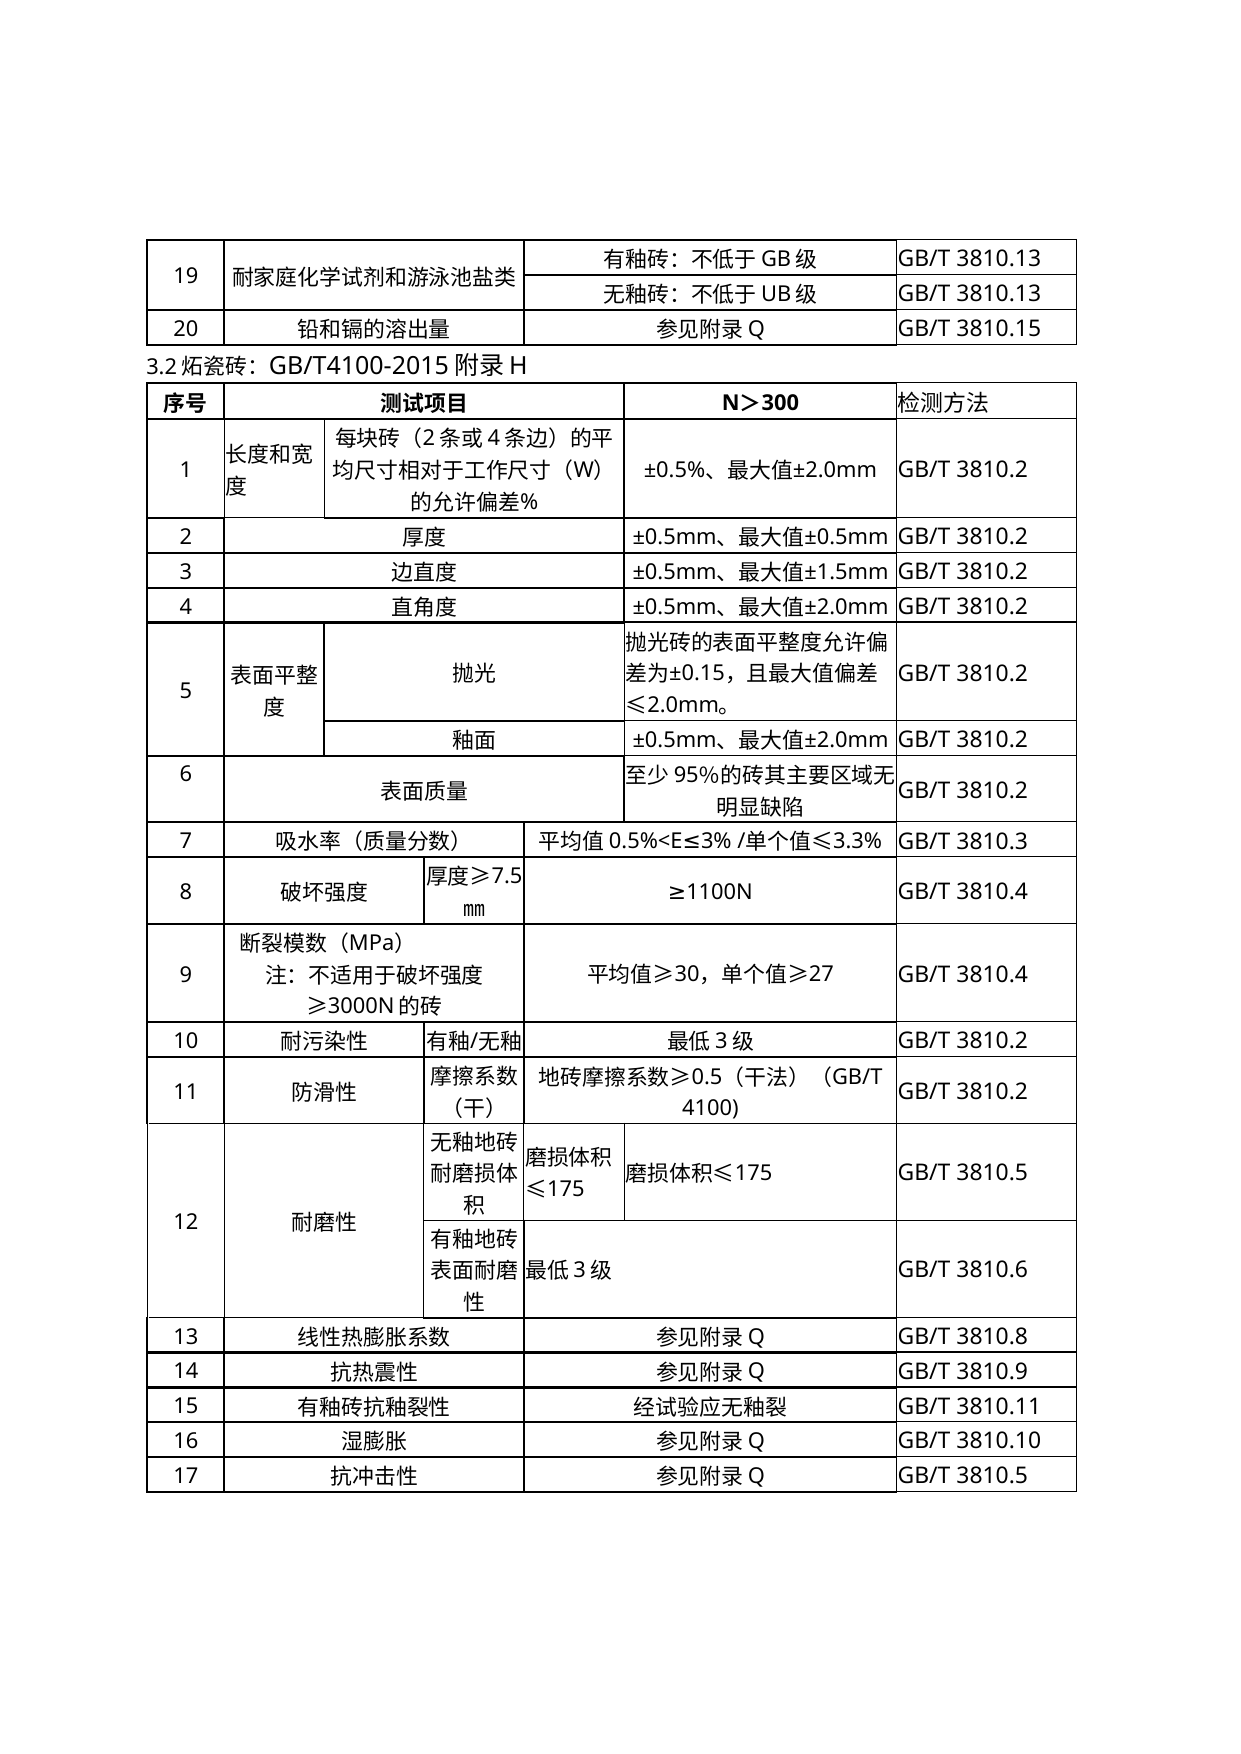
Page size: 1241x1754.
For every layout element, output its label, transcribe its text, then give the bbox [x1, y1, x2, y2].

table_cell 吸水率（质量分数） [225, 823, 523, 856]
table_cell 5 [148, 624, 223, 755]
table_cell 平均值0.5%<E≤3% /单个值≤3.3% [525, 823, 896, 856]
table_cell 9 [148, 925, 223, 1021]
table_cell 耐污染性 [225, 1023, 423, 1056]
table_cell ±0.5mm、最大值±2.0mm [625, 721, 896, 755]
table_cell 无釉砖：不低于UB级 [525, 276, 896, 309]
table_cell ±0.5mm、最大值±0.5mm [625, 519, 896, 552]
table_cell 抗冲击性 [225, 1458, 523, 1491]
table_cell 抛光砖的表面平整度允许偏差为±0.15，且最大值偏差≤2.0mm。 [625, 623, 896, 720]
table_cell 参见附录Q [525, 311, 896, 344]
table_cell 磨损体积≤175 [524, 1124, 624, 1219]
table_cell 3 [148, 554, 223, 587]
table_cell GB/T 3810.13 [897, 275, 1076, 309]
table_cell 2 [148, 519, 223, 552]
table_cell 釉面 [325, 722, 624, 755]
table_cell ±0.5%、最大值±2.0mm [625, 420, 896, 517]
table_cell 有釉/无釉 [425, 1023, 523, 1056]
table_cell GB/T 3810.8 [897, 1318, 1076, 1351]
table_cell 参见附录Q [525, 1458, 896, 1491]
table_cell 摩擦系数（干） [425, 1058, 523, 1122]
table_cell 16 [148, 1423, 223, 1456]
table_cell 1 [148, 420, 224, 517]
table_cell GB/T 3810.2 [897, 756, 1076, 821]
table_cell GB/T 3810.2 [897, 553, 1076, 587]
text 3.2炻瓷砖：GB/T4100-2015附录H [146, 346, 1115, 382]
table_cell 有釉地砖表面耐磨性 [424, 1221, 523, 1317]
table_cell 湿膨胀 [225, 1423, 523, 1456]
table_cell 最低3级 [525, 1221, 896, 1317]
table_cell GB/T 3810.3 [897, 822, 1076, 856]
table_cell 参见附录Q [525, 1354, 896, 1386]
table_cell 参见附录Q [525, 1319, 896, 1351]
table_cell 4 [148, 589, 223, 621]
table_cell GB/T 3810.10 [897, 1422, 1076, 1456]
table_header 序号 [148, 384, 223, 418]
table_cell GB/T 3810.2 [897, 721, 1076, 755]
table_cell GB/T 3810.5 [897, 1124, 1076, 1219]
table_header 测试项目 [225, 384, 623, 418]
table_cell 20 [148, 311, 223, 344]
table_cell 无釉地砖耐磨损体积 [424, 1124, 523, 1219]
table_cell 13 [148, 1318, 223, 1351]
table_cell 破坏强度 [225, 858, 423, 923]
table_cell 14 [148, 1354, 223, 1386]
table_cell 断裂模数（MPa） 注：不适用于破坏强度≥3000N的砖 [225, 925, 523, 1021]
table_cell 平均值≥30，单个值≥27 [525, 925, 896, 1021]
table_cell 有釉砖抗釉裂性 [225, 1389, 523, 1421]
table_cell 表面质量 [225, 757, 623, 821]
table_cell 有釉砖：不低于GB级 [525, 241, 896, 274]
table_header 检测方法 [897, 383, 1076, 418]
table_cell GB/T 3810.2 [897, 623, 1076, 720]
table_cell GB/T 3810.6 [897, 1221, 1076, 1317]
table_cell 8 [148, 858, 223, 923]
table_cell GB/T 3810.9 [897, 1353, 1076, 1386]
table_cell 耐磨性 [225, 1124, 423, 1317]
table_cell 磨损体积≤175 [625, 1124, 896, 1219]
table_cell 长度和宽度 [225, 420, 324, 517]
table_cell ±0.5mm、最大值±1.5mm [625, 554, 896, 587]
table_cell 7 [148, 823, 223, 856]
table_cell 抗热震性 [225, 1354, 523, 1386]
table_cell 边直度 [225, 554, 623, 587]
table_cell 防滑性 [225, 1058, 423, 1122]
table_cell 每块砖（2条或4条边）的平均尺寸相对于工作尺寸（W）的允许偏差% [325, 420, 623, 517]
table_cell 至少95％的砖其主要区域无明显缺陷 [625, 756, 896, 821]
table_cell GB/T 3810.2 [897, 1057, 1076, 1122]
table_cell 6 [148, 757, 223, 821]
table_cell GB/T 3810.4 [897, 924, 1076, 1021]
table_cell GB/T 3810.2 [897, 1022, 1076, 1056]
table_cell 17 [148, 1458, 223, 1491]
table_cell GB/T 3810.2 [897, 588, 1076, 621]
table_cell 19 [148, 241, 223, 309]
table_cell GB/T 3810.2 [897, 518, 1076, 552]
table_cell 12 [148, 1124, 224, 1317]
table_cell ≥1100N [525, 858, 896, 923]
table_cell 表面平整度 [225, 624, 323, 755]
table_cell 参见附录Q [525, 1423, 896, 1456]
table_cell GB/T 3810.15 [897, 310, 1076, 344]
table_cell 线性热膨胀系数 [225, 1318, 523, 1351]
table_cell GB/T 3810.4 [897, 857, 1076, 923]
table_cell 耐家庭化学试剂和游泳池盐类 [225, 241, 523, 309]
table_cell 10 [148, 1023, 223, 1056]
table_cell GB/T 3810.2 [897, 419, 1076, 517]
table_cell 铅和镉的溶出量 [225, 311, 523, 344]
table_cell 15 [148, 1389, 223, 1421]
table_cell 厚度≥7.5㎜ [425, 858, 523, 923]
table_cell 经试验应无釉裂 [525, 1389, 896, 1421]
table_cell 抛光 [325, 624, 624, 720]
table_cell GB/T 3810.11 [897, 1388, 1076, 1421]
table_cell ±0.5mm、最大值±2.0mm [625, 589, 896, 621]
table_cell GB/T 3810.5 [897, 1457, 1076, 1491]
table_header N＞300 [625, 384, 896, 418]
table_cell 直角度 [225, 589, 623, 621]
table_cell 地砖摩擦系数≥0.5（干法）（GB/T 4100) [525, 1058, 896, 1122]
table_cell 11 [148, 1058, 223, 1122]
table_cell 厚度 [225, 518, 623, 552]
table_cell GB/T 3810.13 [897, 240, 1076, 274]
table_cell 最低3级 [525, 1023, 896, 1056]
